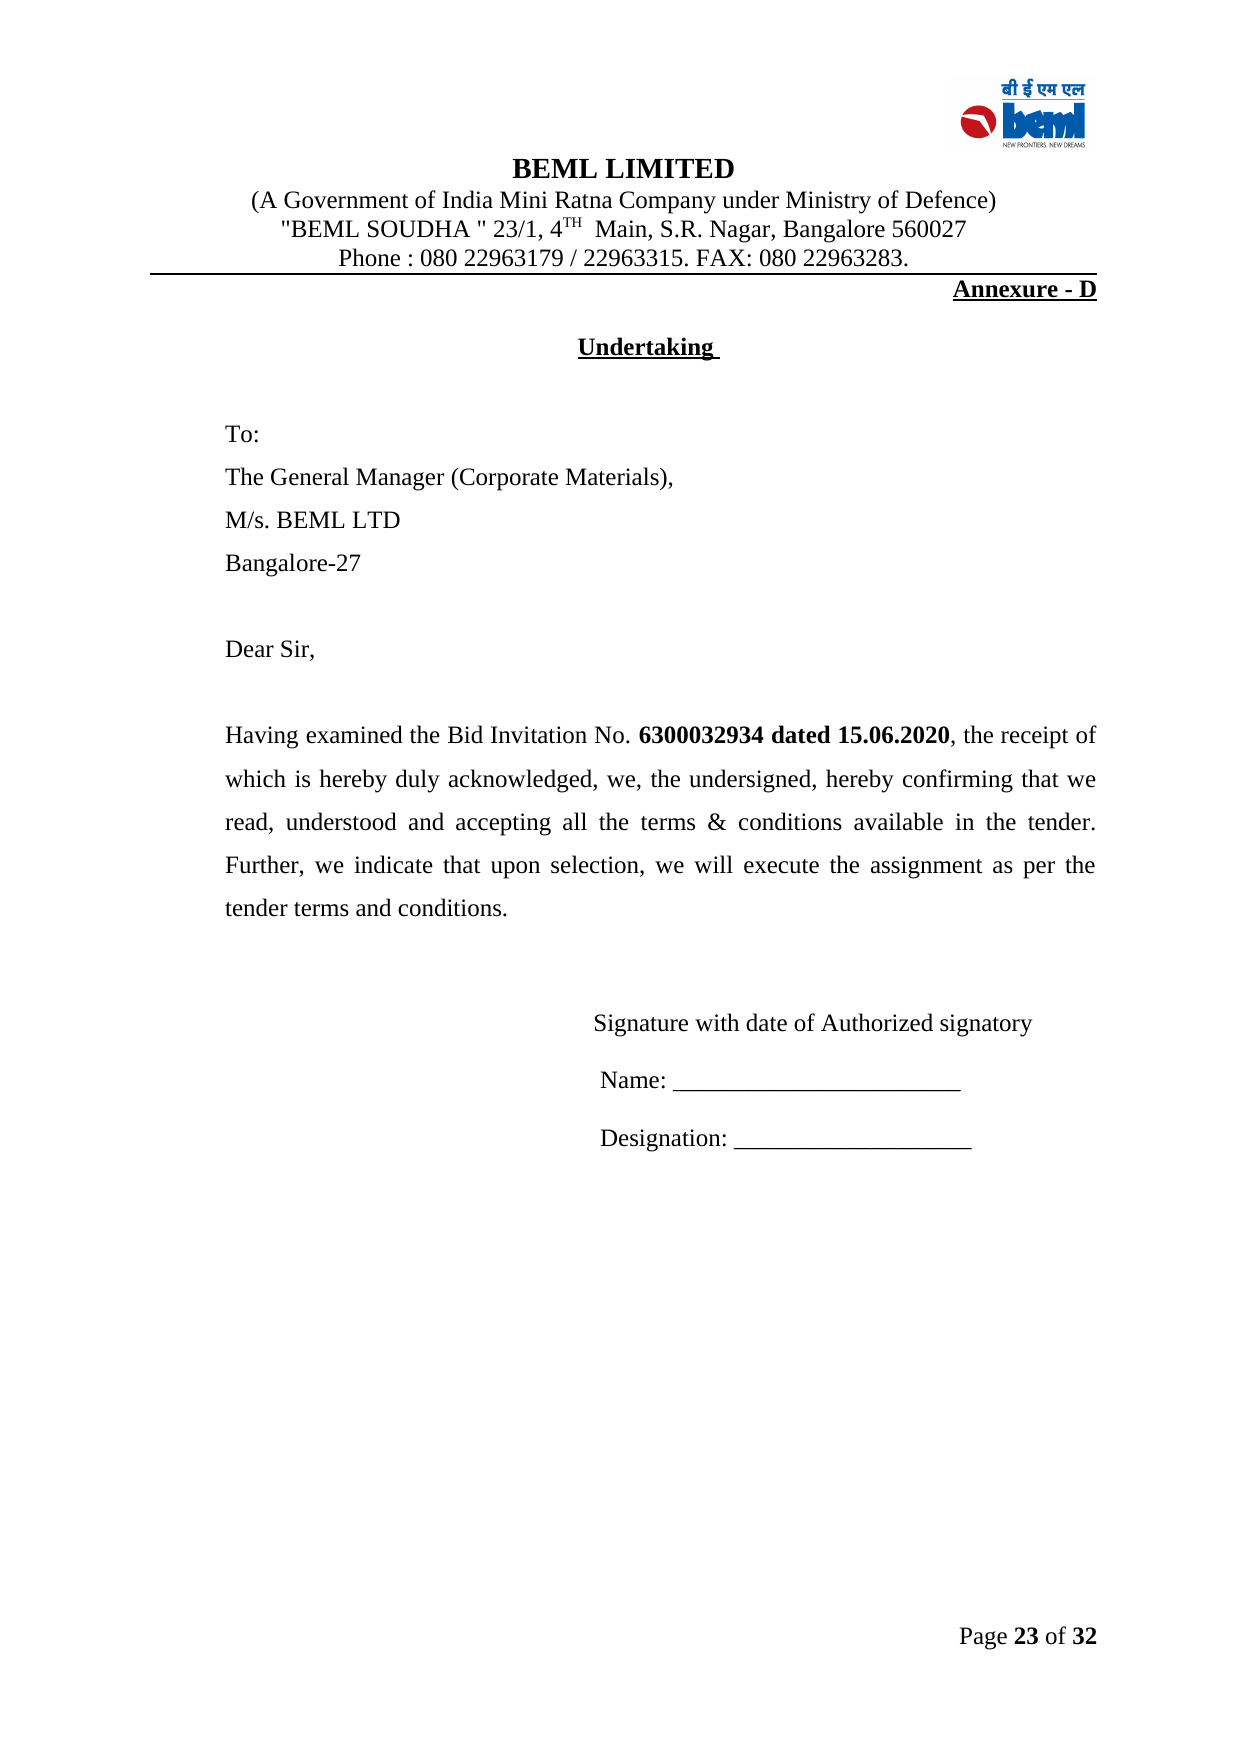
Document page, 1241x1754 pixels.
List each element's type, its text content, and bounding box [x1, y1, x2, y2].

text Annexure - D [337, 275, 1097, 304]
text The General Manager (Corporate Materials), [225, 462, 1097, 491]
text Designation: ___________________ [525, 1123, 1097, 1152]
text Bangalore-27 [225, 548, 1097, 577]
text Signature with date of Authorized signatory [225, 1008, 1097, 1037]
text Undertaking [225, 332, 1066, 361]
text M/s. BEML LTD [225, 505, 1097, 534]
text Dear Sir, [225, 634, 1097, 663]
text Having examined the Bid Invitation No. 6300032934 dated 15.06.2020, the receipt of which is hereby duly acknowledged, we, the undersigned, hereby confirming that we read, understood and accepting all the terms & conditions available in the tender. Further, we indicate that upon selection, we will execute the assignment as per the tender terms and conditions. [225, 721, 1097, 922]
picture [948, 75, 1098, 152]
text To: [225, 419, 1097, 447]
text Name: _______________________ [525, 1066, 1097, 1094]
